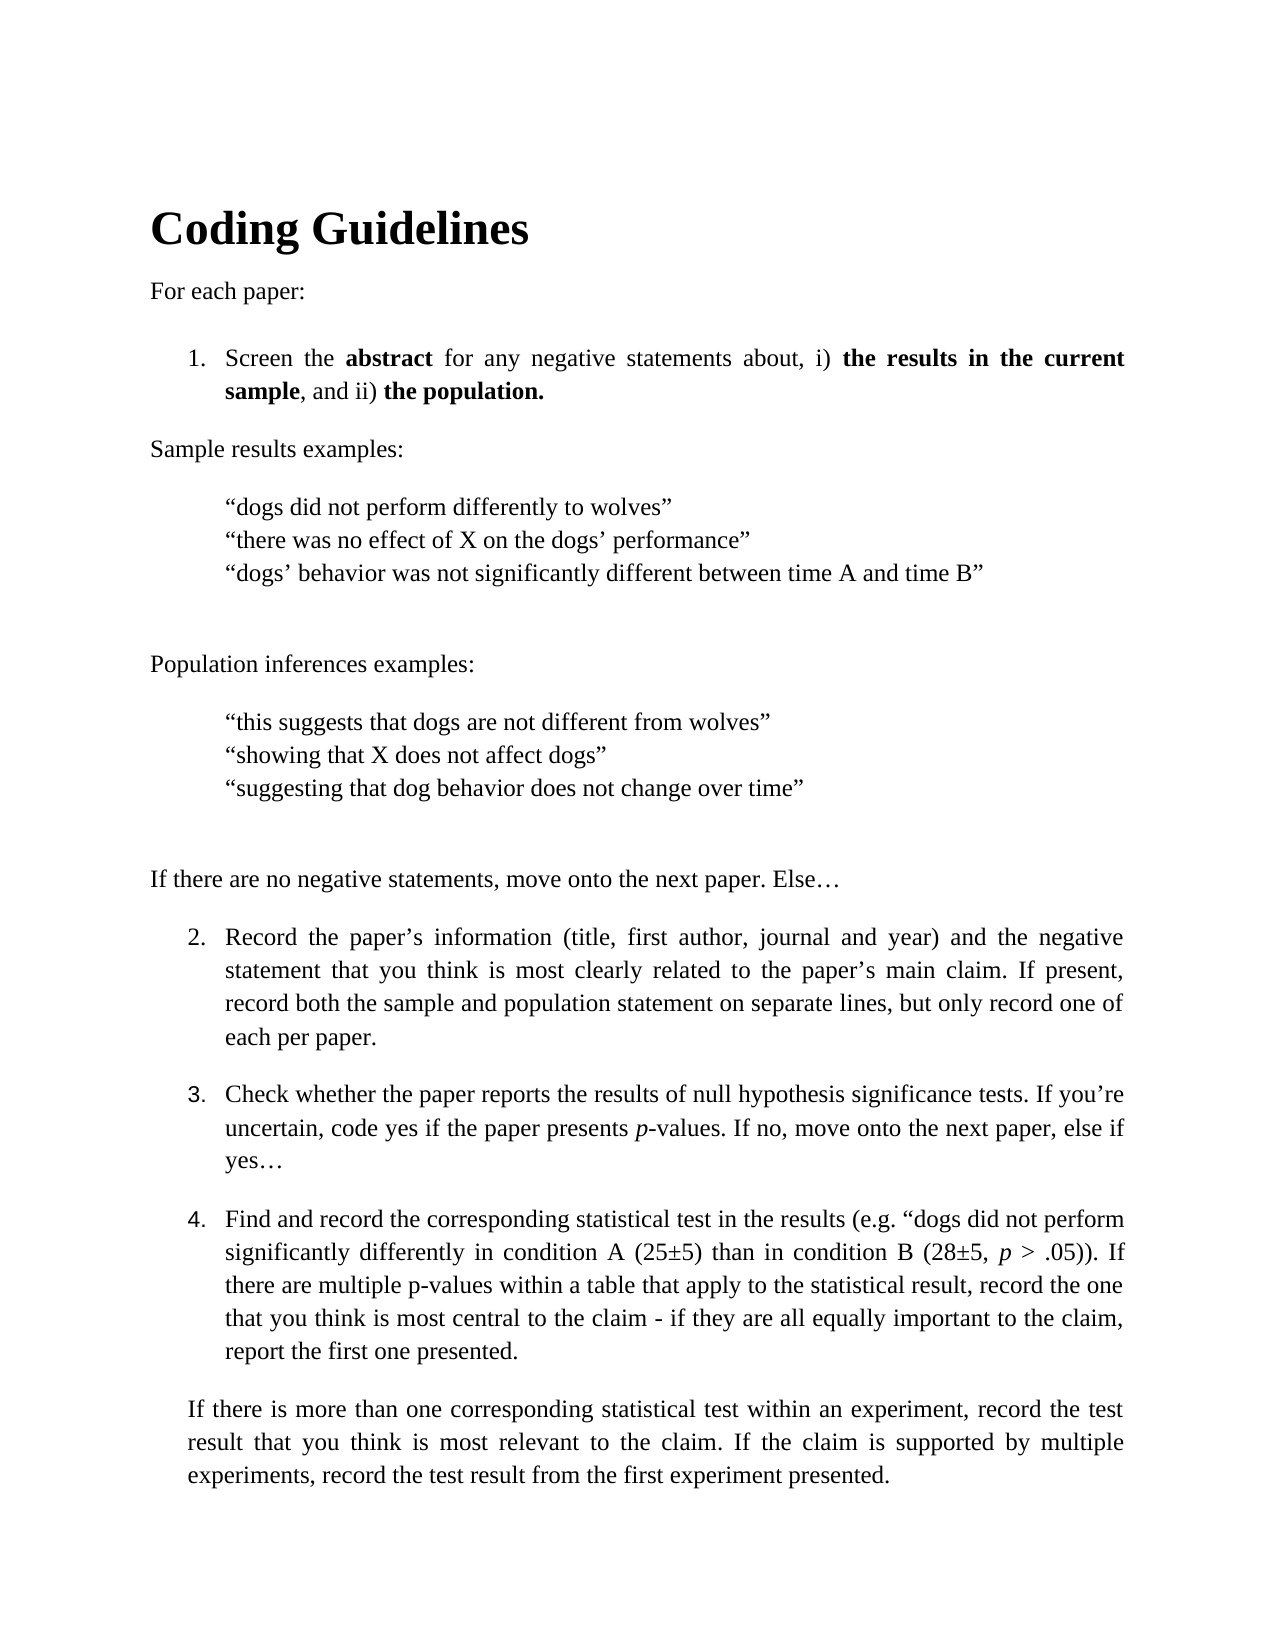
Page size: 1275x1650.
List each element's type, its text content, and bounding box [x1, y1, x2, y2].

subtitle Coding Guidelines [150, 200, 1125, 255]
text “dogs did not perform differently to wolves” [225, 492, 1125, 521]
text “dogs’ behavior was not significantly different between time A and time B” [225, 558, 1125, 587]
list Check whether the paper reports the results of null hypothesis significance tests. If you’re uncertain, code yes if the paper presents p-values. If no, move onto the next paper, else if yes… [187, 1079, 1125, 1174]
list Record the paper’s information (title, first author, journal and year) and the negative statement that you think is most clearly related to the paper’s main claim. If present, record both the sample and population statement on separate lines, but only record one of each per paper. [187, 922, 1125, 1050]
text If there is more than one corresponding statistical test within an experiment, record the test result that you think is most relevant to the claim. If the claim is supported by multiple experiments, record the test result from the first experiment presented. [187, 1394, 1125, 1488]
text “showing that X does not affect dogs” [225, 740, 1125, 769]
text Sample results examples: [150, 434, 1125, 463]
text “suggesting that dog behavior does not change over time” [225, 773, 1125, 802]
text “this suggests that dogs are not different from wolves” [225, 707, 1125, 736]
text For each paper: [150, 276, 1125, 304]
text “there was no effect of X on the dogs’ performance” [225, 525, 1125, 554]
list Find and record the corresponding statistical test in the results (e.g. “dogs did not perform significantly differently in condition A (25±5) than in condition B (28±5, p > .05)). If there are multiple p-values within a table that apply to the statistical result, record the one that you think is most central to the claim - if they are all equally important to the claim, report the first one presented. [187, 1204, 1125, 1364]
text If there are no negative statements, move onto the next paper. Else… [150, 864, 1125, 893]
text Population inferences examples: [150, 649, 1125, 678]
list Screen the abstract for any negative statements about, i) the results in the current sample, and ii) the population. [187, 343, 1125, 405]
